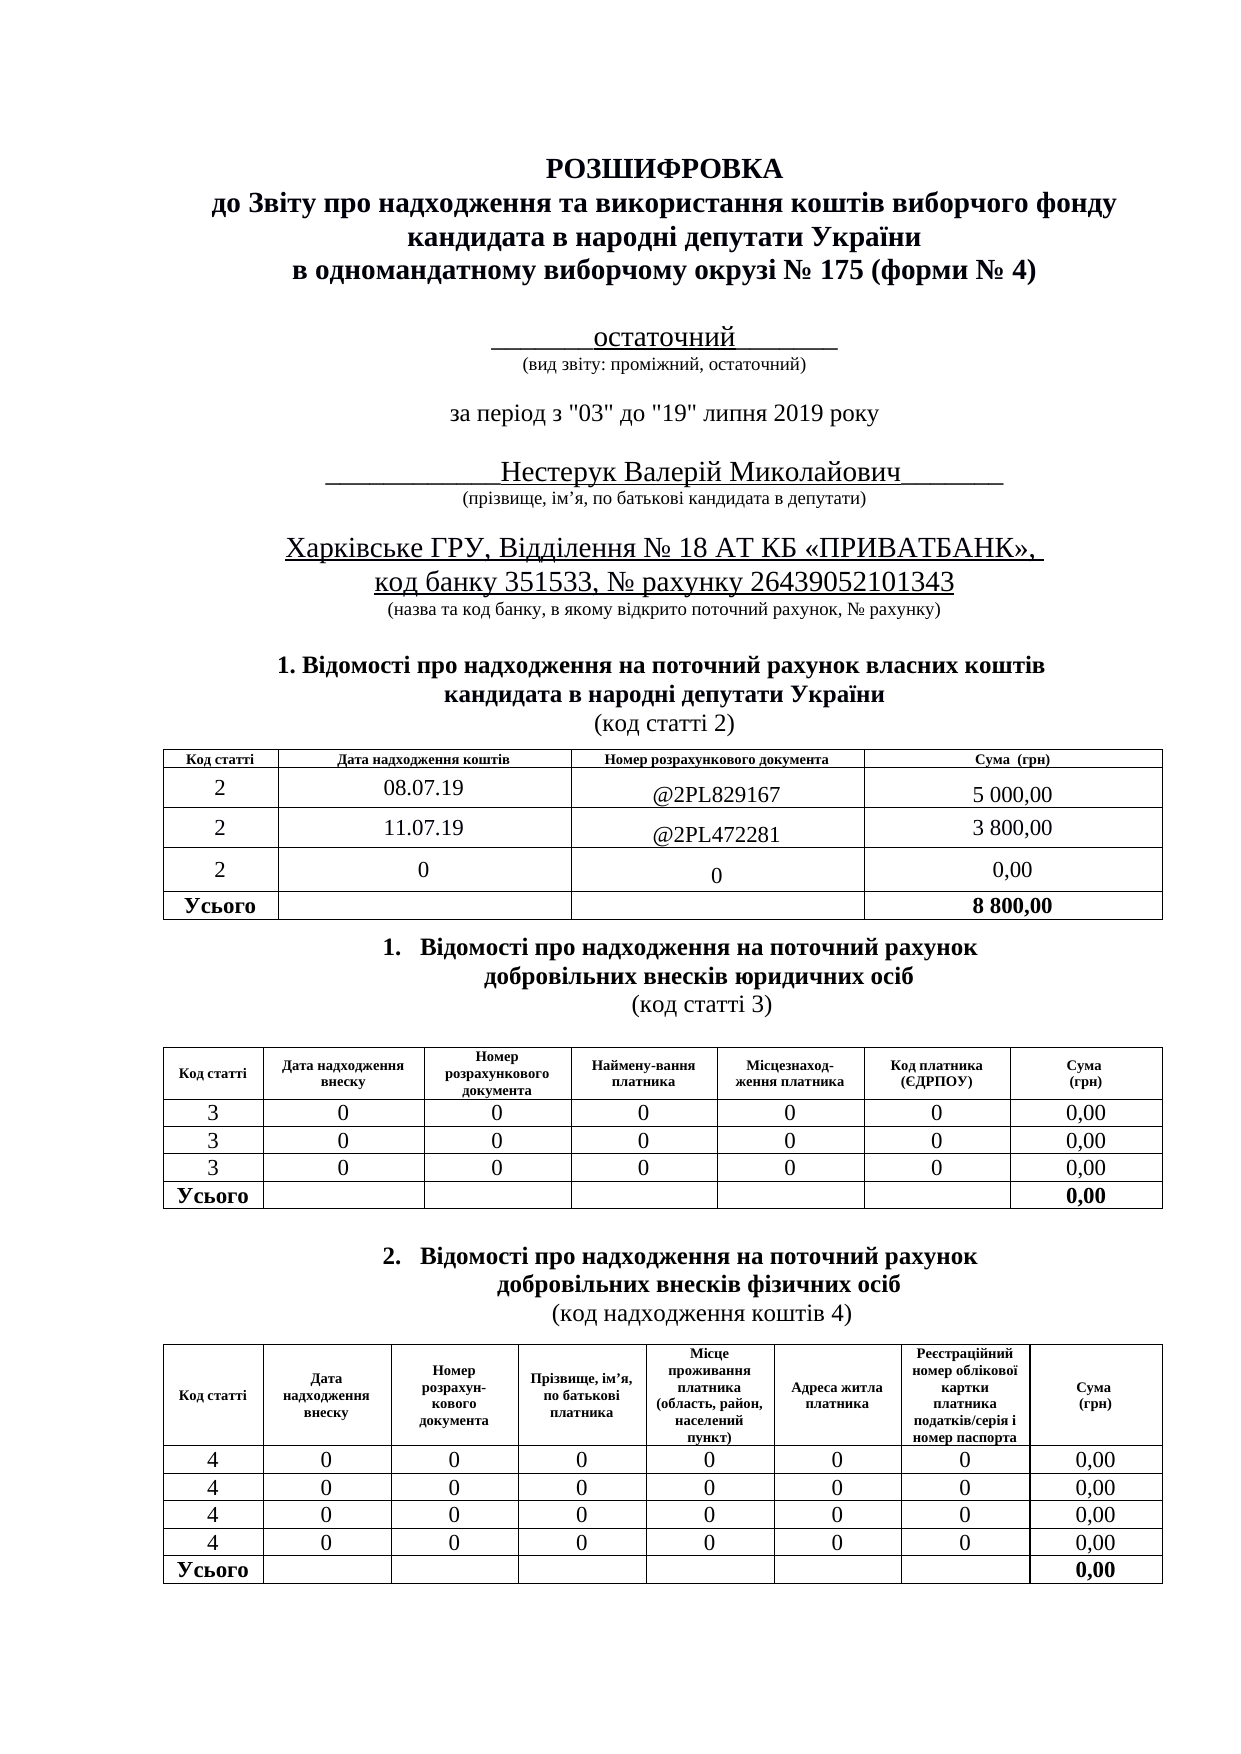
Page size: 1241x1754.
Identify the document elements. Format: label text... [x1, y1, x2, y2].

table_cell 0 [519, 1501, 646, 1528]
table_cell 0 [519, 1446, 646, 1473]
table_cell [647, 1556, 774, 1582]
table_cell 11.07.19 [279, 808, 571, 847]
table_header Номер розрахункового документа [572, 750, 864, 767]
table_cell 0 [392, 1501, 518, 1528]
table_cell 0 [264, 1127, 424, 1153]
list Відомості про надходження на поточний рахунок добровільних внесків юридичних осіб (код статті 3) [215, 932, 1152, 1018]
table_header Код статті [164, 750, 278, 767]
table_cell 0 [718, 1127, 864, 1153]
table_cell 0 [902, 1529, 1029, 1555]
table_cell 0 [775, 1501, 901, 1528]
table_header Сума (грн) [1011, 1048, 1162, 1098]
table_cell 0,00 [1011, 1154, 1162, 1181]
text ____________Нестерук Валерій Миколайович_______ (прізвище, ім’я, по батькові кандидата в депутати) [177, 456, 1152, 509]
table_cell 0 [647, 1529, 774, 1555]
table_cell 5 000,00 [865, 768, 1162, 807]
table_cell 0 [264, 1529, 391, 1555]
table_cell 0 [865, 1154, 1010, 1181]
table_header Місце проживання платника (область, район, населений пункт) [647, 1345, 774, 1445]
table_cell 0 [264, 1154, 424, 1181]
table_cell 0 [392, 1529, 518, 1555]
table_cell [392, 1556, 518, 1582]
table_cell 0 [865, 1100, 1010, 1126]
table_cell [902, 1556, 1029, 1582]
table_cell 0 [279, 848, 571, 891]
text _______остаточний_______ [177, 319, 1152, 353]
table_header Код статті [164, 1345, 263, 1445]
table_cell Усього [164, 1182, 263, 1208]
table_cell 4 [164, 1529, 263, 1555]
table_cell 3 [164, 1154, 263, 1181]
table_header Дата надходження внеску [264, 1048, 424, 1098]
table_cell 0 [647, 1474, 774, 1500]
table_cell 08.07.19 [279, 768, 571, 807]
text Харківське ГРУ, Відділення № 18 АТ КБ «ПРИВАТБАНК», код банку 351533, № рахунку 26439052101343 (назва та код банку, в якому відкрито поточний рахунок, № рахунку) [177, 509, 1152, 619]
table_header Прізвище, ім’я, по батькові платника [519, 1345, 646, 1445]
table_header Наймену-вання платника [572, 1048, 717, 1098]
table_cell Усього [164, 892, 278, 918]
table_cell 0,00 [1011, 1127, 1162, 1153]
table_cell [718, 1182, 864, 1208]
table_header Номер розрахун-кового документа [392, 1345, 518, 1445]
table_cell 0,00 [1031, 1501, 1162, 1528]
text 1. Відомості про надходження на поточний рахунок власних коштів кандидата в народні депутати України (код статті 2) [177, 651, 1152, 737]
table_cell @2PL829167 [572, 768, 864, 807]
table_cell 2 [164, 848, 278, 891]
table_cell 0 [718, 1154, 864, 1181]
table_cell 0,00 [1011, 1182, 1162, 1208]
table_cell 0,00 [1031, 1529, 1162, 1555]
table_cell 0 [572, 1127, 717, 1153]
table_cell 0 [647, 1446, 774, 1473]
table_cell 0 [902, 1501, 1029, 1528]
table_cell 0 [264, 1446, 391, 1473]
table_cell [264, 1182, 424, 1208]
list Відомості про надходження на поточний рахунок добровільних внесків фізичних осіб (код надходження коштів 4) [215, 1241, 1152, 1327]
table_cell [519, 1556, 646, 1582]
table_cell 0,00 [1031, 1474, 1162, 1500]
table_cell 0 [775, 1529, 901, 1555]
table_cell 0 [572, 1154, 717, 1181]
table_cell 0 [902, 1474, 1029, 1500]
table_cell 0 [264, 1100, 424, 1126]
table_cell 0 [264, 1501, 391, 1528]
table_cell 0,00 [1011, 1100, 1162, 1126]
table_header Номер розрахункового документа [425, 1048, 571, 1098]
table_cell 0 [572, 848, 864, 891]
table_header Адреса житла платника [775, 1345, 901, 1445]
table_cell 0 [775, 1474, 901, 1500]
table_cell [425, 1182, 571, 1208]
table_header Сума (грн) [865, 750, 1162, 767]
table_header Дата надходження коштів [279, 750, 571, 767]
table_header Місцезнаход-ження платника [718, 1048, 864, 1098]
table_cell 3 800,00 [865, 808, 1162, 847]
table_cell [279, 892, 571, 918]
text (вид звіту: проміжний, остаточний) [177, 353, 1152, 374]
table_cell 3 [164, 1100, 263, 1126]
text за період з "03" до "19" липня 2019 року [177, 374, 1152, 427]
table_cell [264, 1556, 391, 1582]
table_cell 0 [264, 1474, 391, 1500]
table_cell 4 [164, 1446, 263, 1473]
table_cell 2 [164, 808, 278, 847]
table_cell [865, 1182, 1010, 1208]
table_cell 0 [519, 1529, 646, 1555]
table_header Сума (грн) [1031, 1345, 1162, 1445]
table_cell 0 [775, 1446, 901, 1473]
table_cell 0 [519, 1474, 646, 1500]
table_cell @2PL472281 [572, 808, 864, 847]
table_cell 0 [902, 1446, 1029, 1473]
table_cell 0,00 [865, 848, 1162, 891]
text РОЗШИФРОВКА до Звіту про надходження та використання коштів виборчого фонду кандидата в народні депутати України в одномандатному виборчому окрузі № 175 (форми № 4) [177, 152, 1152, 286]
table_cell 0 [392, 1474, 518, 1500]
table_header Дата надходження внеску [264, 1345, 391, 1445]
table_cell 0 [425, 1100, 571, 1126]
table_cell 0 [392, 1446, 518, 1473]
table_cell 4 [164, 1474, 263, 1500]
table_cell 0 [425, 1154, 571, 1181]
table_cell Усього [164, 1556, 263, 1582]
table_header Код платника (ЄДРПОУ) [865, 1048, 1010, 1098]
table_header Код статті [164, 1048, 263, 1098]
table_cell 0,00 [1031, 1556, 1162, 1582]
table_cell 4 [164, 1501, 263, 1528]
table_cell 0 [425, 1127, 571, 1153]
table_cell 0 [865, 1127, 1010, 1153]
table_cell 0 [718, 1100, 864, 1126]
table_cell 0,00 [1031, 1446, 1162, 1473]
table_cell [775, 1556, 901, 1582]
table_cell [572, 1182, 717, 1208]
table_cell 0 [647, 1501, 774, 1528]
table_cell 2 [164, 768, 278, 807]
table_cell 8 800,00 [865, 892, 1162, 918]
table_cell 0 [572, 1100, 717, 1126]
table_header Реєстраційний номер облікової картки платника податків/серія і номер паспорта [902, 1345, 1029, 1445]
table_cell [572, 892, 864, 918]
table_cell 3 [164, 1127, 263, 1153]
